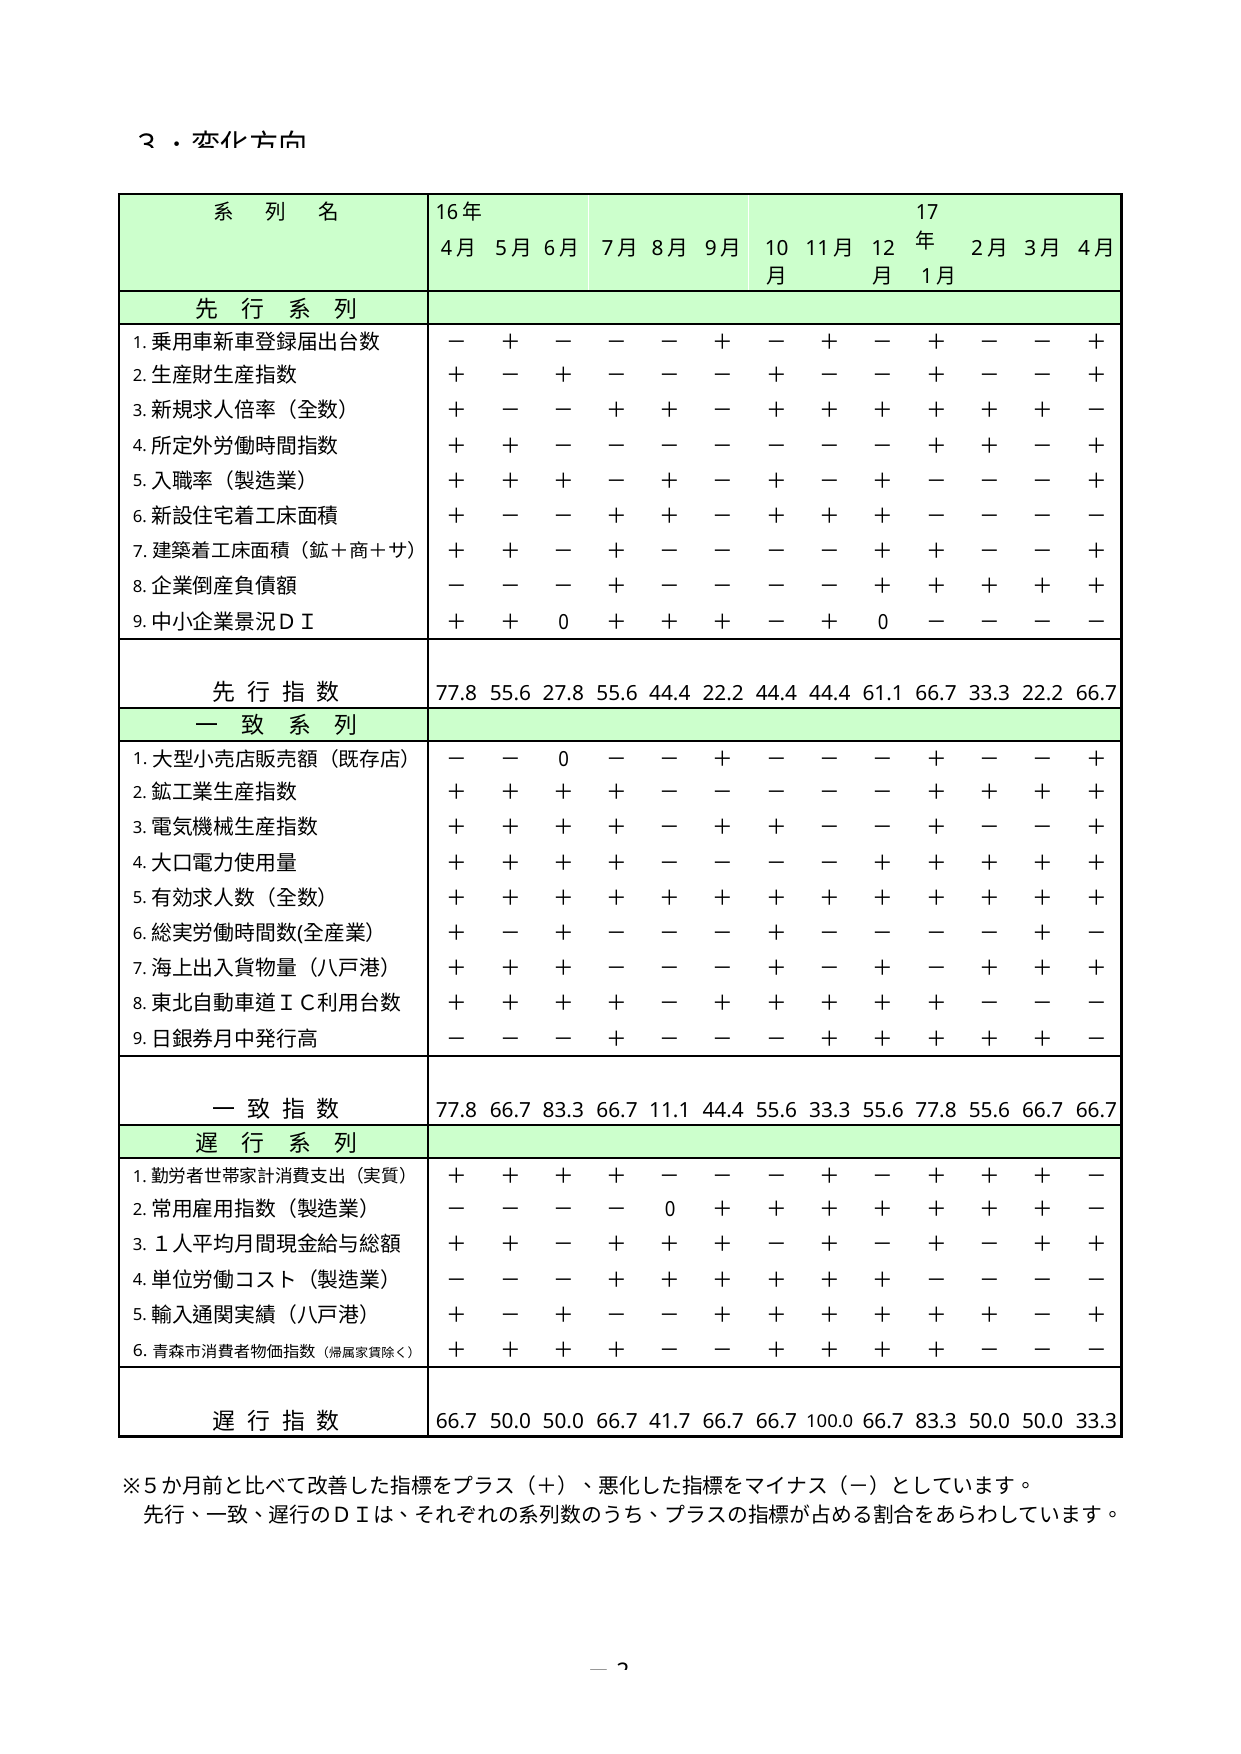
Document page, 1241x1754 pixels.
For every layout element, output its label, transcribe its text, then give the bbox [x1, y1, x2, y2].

table_cell 50.0 [535, 1368, 588, 1435]
table_cell － [535, 1191, 588, 1226]
table_header 系 [120, 195, 237, 290]
table_cell － [749, 533, 801, 568]
table_cell 44.4 [642, 640, 695, 707]
table_cell ＋ [642, 392, 695, 427]
table_cell 33.3 [962, 640, 1015, 707]
table_cell － [695, 392, 748, 427]
table_cell － [589, 462, 642, 497]
table_cell － [801, 809, 856, 844]
table_cell － [962, 985, 1015, 1020]
table_cell ＋ [429, 950, 482, 985]
table_cell 致 [237, 1057, 274, 1124]
table_cell ＋ [429, 603, 482, 638]
table_cell ＋ [1015, 1020, 1069, 1055]
table_cell － [642, 1296, 695, 1331]
table_cell 5. 有効求人数（全数） [120, 879, 427, 914]
table_cell － [429, 1261, 482, 1296]
table_cell ＋ [1015, 774, 1069, 809]
table_cell ＋ [589, 1331, 642, 1366]
table_cell － [1069, 915, 1120, 950]
table_cell ＋ [909, 742, 962, 774]
table_cell ＋ [801, 1261, 856, 1296]
table_cell ＋ [909, 568, 962, 603]
table_cell － [801, 357, 856, 392]
table_cell ＋ [801, 879, 856, 914]
table_cell ＋ [429, 392, 482, 427]
table_cell － [642, 774, 695, 809]
table_cell 55.6 [589, 640, 642, 707]
table_cell － [695, 915, 748, 950]
table_cell － [482, 1191, 535, 1226]
table_cell ＋ [856, 462, 909, 497]
table_cell 2. 常用雇用指数（製造業） [120, 1191, 427, 1226]
table_cell ＋ [1069, 533, 1120, 568]
table_cell ＋ [962, 879, 1015, 914]
table_cell ＋ [429, 1296, 482, 1331]
table_cell 44.4 [695, 1057, 748, 1124]
table_cell 55.6 [482, 640, 535, 707]
table_cell － [642, 325, 695, 357]
table_cell 66.7 [1069, 640, 1120, 707]
table_cell 行 [237, 640, 274, 707]
table_cell ＋ [1015, 950, 1069, 985]
table_cell ＋ [589, 392, 642, 427]
table_cell － [429, 1191, 482, 1226]
table_cell 2. 鉱工業生産指数 [120, 774, 427, 809]
table_cell 1. 乗用車新車登録届出台数 [120, 325, 427, 357]
table_cell 遅 [120, 1368, 237, 1435]
table_header 11月 [801, 195, 856, 290]
table_cell ＋ [962, 1159, 1015, 1191]
table_cell ＋ [1069, 1226, 1120, 1261]
table_cell － [749, 568, 801, 603]
table_cell ＋ [856, 950, 909, 985]
table_cell － [856, 774, 909, 809]
table_cell ＋ [429, 774, 482, 809]
table_cell ＋ [749, 498, 801, 533]
table_cell 7. 海上出入貨物量（八戸港） [120, 950, 427, 985]
table_cell － [962, 1226, 1015, 1261]
table_cell － [749, 844, 801, 879]
table_cell 50.0 [962, 1368, 1015, 1435]
table_cell － [482, 1296, 535, 1331]
table_cell 100.0 [801, 1368, 856, 1435]
table_cell ＋ [749, 915, 801, 950]
table_cell 6. 総実労働時間数(全産業） [120, 915, 427, 950]
table_cell ＋ [856, 533, 909, 568]
table_cell ＋ [482, 985, 535, 1020]
table_cell ＋ [695, 325, 748, 357]
table_cell － [801, 950, 856, 985]
table_cell ＋ [801, 1331, 856, 1366]
table_cell － [856, 357, 909, 392]
table_cell ＋ [695, 985, 748, 1020]
table_cell － [429, 742, 482, 774]
table_cell － [1015, 603, 1069, 638]
table_header 10月 [749, 195, 801, 290]
table_cell 9. 中小企業景況ＤＩ [120, 603, 427, 638]
table_header 9月 [695, 195, 748, 290]
table_cell 22.2 [695, 640, 748, 707]
table_cell ＋ [535, 844, 588, 879]
table_cell ＋ [695, 1261, 748, 1296]
table_cell 致 [237, 709, 274, 740]
table_cell － [589, 915, 642, 950]
table_cell － [589, 742, 642, 774]
table_cell ＋ [589, 844, 642, 879]
table_cell ＋ [482, 427, 535, 462]
table_cell － [801, 462, 856, 497]
table_cell ＋ [909, 1159, 962, 1191]
text ※５か月前と比べて改善した指標をプラス（＋）、悪化した指標をマイナス（－）としています。 [123, 1471, 1142, 1500]
table_cell ＋ [856, 1296, 909, 1331]
table_cell ＋ [1069, 568, 1120, 603]
table_cell ＋ [429, 985, 482, 1020]
table_cell － [962, 603, 1015, 638]
table_cell 列 [312, 709, 427, 740]
table_cell ＋ [642, 603, 695, 638]
table_cell － [962, 498, 1015, 533]
table_cell ＋ [749, 809, 801, 844]
table_header 8月 [642, 195, 695, 290]
table_cell ＋ [642, 1261, 695, 1296]
table_cell － [535, 427, 588, 462]
table_cell ＋ [856, 1191, 909, 1226]
table_cell ＋ [589, 498, 642, 533]
table_cell ＋ [429, 357, 482, 392]
table_cell ＋ [909, 1296, 962, 1331]
table_cell － [749, 1226, 801, 1261]
table_cell ＋ [482, 774, 535, 809]
table_cell ＋ [1069, 809, 1120, 844]
table_cell － [1015, 357, 1069, 392]
table_cell ＋ [642, 462, 695, 497]
table_cell ＋ [749, 357, 801, 392]
table_cell ＋ [642, 879, 695, 914]
table_cell － [642, 809, 695, 844]
table_header 5月 [482, 195, 535, 290]
table_cell 66.7 [589, 1057, 642, 1124]
table_cell ＋ [429, 462, 482, 497]
table_cell [429, 709, 1120, 740]
table_cell ＋ [1069, 774, 1120, 809]
table_cell 44.4 [801, 640, 856, 707]
table_cell ＋ [962, 844, 1015, 879]
table_cell － [962, 1261, 1015, 1296]
table_cell ＋ [482, 809, 535, 844]
table_cell 22.2 [1015, 640, 1069, 707]
table_cell ＋ [962, 392, 1015, 427]
table_cell ＋ [801, 1296, 856, 1331]
table_header 17年 1月 [909, 195, 962, 290]
table_cell － [642, 950, 695, 985]
table_cell 遅 [120, 1126, 237, 1157]
table_cell － [642, 985, 695, 1020]
table_cell ＋ [1069, 844, 1120, 879]
table_cell － [1069, 985, 1120, 1020]
table_cell － [642, 533, 695, 568]
table_cell － [695, 533, 748, 568]
table_cell ＋ [535, 774, 588, 809]
table_cell － [1069, 498, 1120, 533]
table_cell ＋ [801, 325, 856, 357]
table_header 7月 [589, 195, 642, 290]
table_cell 指 [274, 1057, 312, 1124]
table_cell ＋ [535, 915, 588, 950]
table_cell － [801, 844, 856, 879]
table_cell － [962, 915, 1015, 950]
table_cell － [1069, 603, 1120, 638]
table_cell 系 [274, 292, 312, 323]
table_cell ＋ [909, 533, 962, 568]
table_cell ＋ [1015, 844, 1069, 879]
table_cell ＋ [535, 985, 588, 1020]
table_cell － [482, 915, 535, 950]
table_cell － [429, 568, 482, 603]
table_cell ＋ [642, 498, 695, 533]
table_cell 11.1 [642, 1057, 695, 1124]
table_cell － [801, 533, 856, 568]
table_cell ＋ [749, 392, 801, 427]
table_cell 44.4 [749, 640, 801, 707]
table_cell [429, 292, 1120, 323]
table_cell ＋ [482, 1159, 535, 1191]
table_cell － [1015, 533, 1069, 568]
table_cell － [801, 774, 856, 809]
table_cell ＋ [695, 879, 748, 914]
table_cell － [482, 742, 535, 774]
table_cell 83.3 [909, 1368, 962, 1435]
table_cell 0 [642, 1191, 695, 1226]
table_cell － [589, 950, 642, 985]
table_cell ＋ [695, 1226, 748, 1261]
table_cell ＋ [909, 1331, 962, 1366]
table_cell － [1069, 392, 1120, 427]
table_cell ＋ [1015, 1191, 1069, 1226]
table_cell 77.8 [429, 1057, 482, 1124]
table_cell ＋ [856, 498, 909, 533]
table_cell － [535, 1261, 588, 1296]
table_header 12月 [856, 195, 909, 290]
table_cell 8. 東北自動車道ＩＣ利用台数 [120, 985, 427, 1020]
table_cell ＋ [535, 1159, 588, 1191]
table_cell 27.8 [535, 640, 588, 707]
table_cell 55.6 [962, 1057, 1015, 1124]
table_cell ＋ [749, 1331, 801, 1366]
table_cell ＋ [429, 427, 482, 462]
table_cell － [962, 742, 1015, 774]
table_cell ＋ [589, 1020, 642, 1055]
table_cell ＋ [962, 568, 1015, 603]
table_cell 4. 所定外労働時間指数 [120, 427, 427, 462]
table_cell ＋ [749, 985, 801, 1020]
table_cell ＋ [856, 844, 909, 879]
table_cell 77.8 [909, 1057, 962, 1124]
table_cell ＋ [589, 879, 642, 914]
table_cell ＋ [589, 985, 642, 1020]
table_cell － [962, 325, 1015, 357]
table_cell 66.7 [1015, 1057, 1069, 1124]
table_cell ＋ [801, 985, 856, 1020]
table_cell － [909, 498, 962, 533]
table_cell ＋ [909, 357, 962, 392]
table_cell ＋ [1015, 392, 1069, 427]
table_cell ＋ [749, 1191, 801, 1226]
table_cell － [482, 568, 535, 603]
table_cell ＋ [535, 462, 588, 497]
table_cell － [1069, 1020, 1120, 1055]
table_cell ＋ [962, 1020, 1015, 1055]
table_cell 一 [120, 709, 237, 740]
table_cell 3. 新規求人倍率（全数） [120, 392, 427, 427]
table_cell － [801, 427, 856, 462]
table_cell － [589, 427, 642, 462]
table_cell ＋ [856, 985, 909, 1020]
table_cell 行 [237, 292, 274, 323]
table_header 16年 4月 [429, 195, 482, 290]
table_cell － [589, 1191, 642, 1226]
table_cell － [695, 498, 748, 533]
table_cell － [909, 950, 962, 985]
table_cell ＋ [856, 1261, 909, 1296]
table_cell [429, 1126, 1120, 1157]
table_cell ＋ [1069, 742, 1120, 774]
table_cell ＋ [801, 1159, 856, 1191]
table_cell ＋ [909, 879, 962, 914]
table_cell ＋ [695, 809, 748, 844]
table_cell 行 [237, 1126, 274, 1157]
table_cell ＋ [856, 1331, 909, 1366]
table_cell ＋ [1015, 1226, 1069, 1261]
table_cell ＋ [801, 603, 856, 638]
table_cell － [749, 603, 801, 638]
table_cell 66.7 [589, 1368, 642, 1435]
table_cell ＋ [482, 1226, 535, 1261]
table_cell 行 [237, 1368, 274, 1435]
table_cell － [962, 809, 1015, 844]
table_cell 7. 建築着工床面積（鉱＋商＋サ） [120, 533, 427, 568]
table_header 4月 [1069, 195, 1120, 290]
table_cell ＋ [589, 809, 642, 844]
table_cell － [1069, 1331, 1120, 1366]
table_cell － [642, 915, 695, 950]
table_cell ＋ [856, 568, 909, 603]
table_cell 3. １人平均月間現金給与総額 [120, 1226, 427, 1261]
table_cell ＋ [1069, 950, 1120, 985]
table_cell 6. 青森市消費者物価指数（帰属家賃除く） [120, 1331, 427, 1366]
table_cell ＋ [535, 1331, 588, 1366]
table_cell ＋ [801, 392, 856, 427]
table_cell － [856, 915, 909, 950]
table_cell ＋ [482, 325, 535, 357]
table_header 3月 [1015, 195, 1069, 290]
table_cell ＋ [695, 603, 748, 638]
table_cell 数 [312, 640, 427, 707]
table_cell － [909, 603, 962, 638]
table_cell 66.7 [1069, 1057, 1120, 1124]
table_cell ＋ [1069, 462, 1120, 497]
table_cell ＋ [1015, 568, 1069, 603]
table_cell ＋ [589, 568, 642, 603]
table_cell 数 [312, 1057, 427, 1124]
table_cell 一 [120, 1057, 237, 1124]
table_cell ＋ [589, 603, 642, 638]
table_cell 66.7 [909, 640, 962, 707]
table_cell － [1015, 742, 1069, 774]
table_cell － [962, 357, 1015, 392]
table_cell ＋ [749, 879, 801, 914]
table_cell ＋ [962, 1191, 1015, 1226]
table_cell 5. 輸入通関実績（八戸港） [120, 1296, 427, 1331]
table_cell ＋ [429, 533, 482, 568]
table_cell 55.6 [749, 1057, 801, 1124]
table_cell － [801, 568, 856, 603]
table_cell － [856, 427, 909, 462]
table_cell ＋ [535, 809, 588, 844]
table_header 6月 [535, 195, 588, 290]
table_cell 0 [856, 603, 909, 638]
table_cell 数 [312, 1368, 427, 1435]
table_cell 先 [120, 292, 237, 323]
table_cell － [1015, 1331, 1069, 1366]
table_cell － [1015, 985, 1069, 1020]
table_cell 1. 勤労者世帯家計消費支出（実質） [120, 1159, 427, 1191]
table_cell － [695, 950, 748, 985]
table_cell ＋ [589, 533, 642, 568]
table_cell － [1069, 1191, 1120, 1226]
table_cell 66.7 [429, 1368, 482, 1435]
table_header 名 [312, 195, 427, 290]
table_cell － [962, 462, 1015, 497]
table_cell 66.7 [482, 1057, 535, 1124]
table_cell － [642, 1020, 695, 1055]
table_cell ＋ [1015, 879, 1069, 914]
table_cell ＋ [695, 1191, 748, 1226]
table_cell 8. 企業倒産負債額 [120, 568, 427, 603]
table_cell ＋ [429, 498, 482, 533]
table_cell － [695, 774, 748, 809]
table_cell 41.7 [642, 1368, 695, 1435]
table_cell ＋ [429, 915, 482, 950]
table_cell － [1015, 427, 1069, 462]
table_cell － [856, 325, 909, 357]
table_cell － [749, 1159, 801, 1191]
table_cell ＋ [909, 774, 962, 809]
table_cell ＋ [909, 1226, 962, 1261]
table_cell 50.0 [482, 1368, 535, 1435]
table_cell － [909, 915, 962, 950]
table_cell ＋ [482, 603, 535, 638]
table_cell － [642, 357, 695, 392]
table_cell 61.1 [856, 640, 909, 707]
table_cell － [1015, 1296, 1069, 1331]
table_cell ＋ [429, 1159, 482, 1191]
table_cell ＋ [909, 1191, 962, 1226]
table_cell ＋ [535, 357, 588, 392]
table_cell － [642, 1159, 695, 1191]
table_cell ＋ [1069, 427, 1120, 462]
table_cell 4. 単位労働コスト（製造業） [120, 1261, 427, 1296]
table_cell ＋ [801, 1191, 856, 1226]
table_cell 0 [535, 603, 588, 638]
table_cell ＋ [749, 950, 801, 985]
table_cell ＋ [429, 1226, 482, 1261]
table_cell ＋ [482, 462, 535, 497]
table_cell 0 [535, 742, 588, 774]
table_cell － [642, 742, 695, 774]
table_cell ＋ [482, 844, 535, 879]
table_cell ＋ [642, 1226, 695, 1261]
table_cell － [642, 1331, 695, 1366]
table_cell － [749, 1020, 801, 1055]
table_cell ＋ [962, 427, 1015, 462]
table_cell ＋ [429, 844, 482, 879]
table_cell － [535, 392, 588, 427]
table_cell 2. 生産財生産指数 [120, 357, 427, 392]
table_cell 先 [120, 640, 237, 707]
table_cell 3. 電気機械生産指数 [120, 809, 427, 844]
table_cell － [856, 809, 909, 844]
table_cell ＋ [1069, 879, 1120, 914]
table_cell － [962, 533, 1015, 568]
table_cell 50.0 [1015, 1368, 1069, 1435]
table_cell － [801, 915, 856, 950]
table_cell － [1015, 325, 1069, 357]
table_cell ＋ [589, 774, 642, 809]
table_cell － [1069, 1261, 1120, 1296]
table_cell － [482, 357, 535, 392]
table_cell － [642, 568, 695, 603]
table_cell － [749, 427, 801, 462]
table_cell ＋ [482, 879, 535, 914]
table_cell ＋ [695, 742, 748, 774]
table_cell － [482, 392, 535, 427]
table_cell 66.7 [749, 1368, 801, 1435]
table_cell ＋ [482, 950, 535, 985]
table_cell － [909, 462, 962, 497]
table_cell － [695, 1020, 748, 1055]
table_cell ＋ [535, 1296, 588, 1331]
table_header 列 [237, 195, 312, 290]
table_cell 系 [274, 1126, 312, 1157]
table_cell 33.3 [1069, 1368, 1120, 1435]
table_cell 5. 入職率（製造業） [120, 462, 427, 497]
table_cell 33.3 [801, 1057, 856, 1124]
table_cell － [695, 427, 748, 462]
table_cell 4. 大口電力使用量 [120, 844, 427, 879]
table_cell － [589, 325, 642, 357]
table_cell ＋ [909, 985, 962, 1020]
table_cell ＋ [429, 809, 482, 844]
table_cell 83.3 [535, 1057, 588, 1124]
table_cell ＋ [1069, 325, 1120, 357]
table_cell 66.7 [856, 1368, 909, 1435]
table_cell 66.7 [695, 1368, 748, 1435]
table_cell － [482, 498, 535, 533]
table_cell ＋ [856, 392, 909, 427]
table_cell － [1015, 498, 1069, 533]
table_cell ＋ [962, 950, 1015, 985]
table_cell 6. 新設住宅着工床面積 [120, 498, 427, 533]
table_cell － [589, 1296, 642, 1331]
table_cell － [856, 742, 909, 774]
table_cell － [535, 1020, 588, 1055]
table_cell － [749, 774, 801, 809]
table_cell ＋ [749, 1261, 801, 1296]
table_cell － [749, 742, 801, 774]
table_cell ＋ [909, 844, 962, 879]
table_cell ＋ [856, 1020, 909, 1055]
table_cell ＋ [801, 1226, 856, 1261]
table_cell 指 [274, 1368, 312, 1435]
table_cell － [962, 1331, 1015, 1366]
table_cell － [1015, 809, 1069, 844]
table_cell 列 [312, 1126, 427, 1157]
table_cell － [429, 1020, 482, 1055]
table_cell ＋ [962, 1296, 1015, 1331]
table_cell ＋ [589, 1226, 642, 1261]
table_cell 列 [312, 292, 427, 323]
table_cell － [695, 462, 748, 497]
table_cell ＋ [1015, 915, 1069, 950]
table_cell － [535, 533, 588, 568]
table_cell ＋ [909, 427, 962, 462]
text 先行、一致、遅行のＤＩは、それぞれの系列数のうち、プラスの指標が占める割合をあらわしています。 [144, 1500, 1142, 1529]
table_cell ＋ [801, 1020, 856, 1055]
table_cell ＋ [909, 1020, 962, 1055]
table_cell － [1015, 1261, 1069, 1296]
table_cell － [1015, 462, 1069, 497]
table_cell 1. 大型小売店販売額（既存店） [120, 742, 427, 774]
table_cell ＋ [535, 879, 588, 914]
table_header 2月 [962, 195, 1015, 290]
table_cell ＋ [482, 1331, 535, 1366]
table_cell － [429, 325, 482, 357]
table_cell － [535, 498, 588, 533]
table_cell ＋ [1015, 1159, 1069, 1191]
table_cell － [642, 844, 695, 879]
table_cell － [642, 427, 695, 462]
table_cell ＋ [1069, 357, 1120, 392]
table_cell ＋ [695, 1296, 748, 1331]
table_cell ＋ [909, 392, 962, 427]
table_cell － [695, 568, 748, 603]
table_cell ＋ [962, 774, 1015, 809]
table_cell ＋ [801, 498, 856, 533]
table_cell ＋ [749, 462, 801, 497]
table_cell ＋ [909, 325, 962, 357]
table_cell ＋ [535, 950, 588, 985]
table_cell 9. 日銀券月中発行高 [120, 1020, 427, 1055]
table_cell － [482, 1261, 535, 1296]
table_cell 55.6 [856, 1057, 909, 1124]
table_cell － [535, 1226, 588, 1261]
table_cell － [695, 844, 748, 879]
table_cell ＋ [429, 879, 482, 914]
table_cell － [856, 1159, 909, 1191]
table_cell － [749, 325, 801, 357]
table_cell ＋ [856, 879, 909, 914]
table_cell － [695, 357, 748, 392]
table_cell － [695, 1159, 748, 1191]
table_cell 指 [274, 640, 312, 707]
table_cell 系 [274, 709, 312, 740]
table_cell － [856, 1226, 909, 1261]
table_cell ＋ [749, 1296, 801, 1331]
table_cell － [801, 742, 856, 774]
table_cell ＋ [1069, 1296, 1120, 1331]
table_cell ＋ [482, 533, 535, 568]
table_cell 77.8 [429, 640, 482, 707]
table_cell － [695, 1331, 748, 1366]
table_cell － [909, 1261, 962, 1296]
table_cell ＋ [429, 1331, 482, 1366]
table_cell － [589, 357, 642, 392]
table_cell － [1069, 1159, 1120, 1191]
table_cell － [535, 568, 588, 603]
table_cell ＋ [909, 809, 962, 844]
table_cell － [535, 325, 588, 357]
table_cell － [482, 1020, 535, 1055]
table_cell ＋ [589, 1159, 642, 1191]
table_cell ＋ [589, 1261, 642, 1296]
